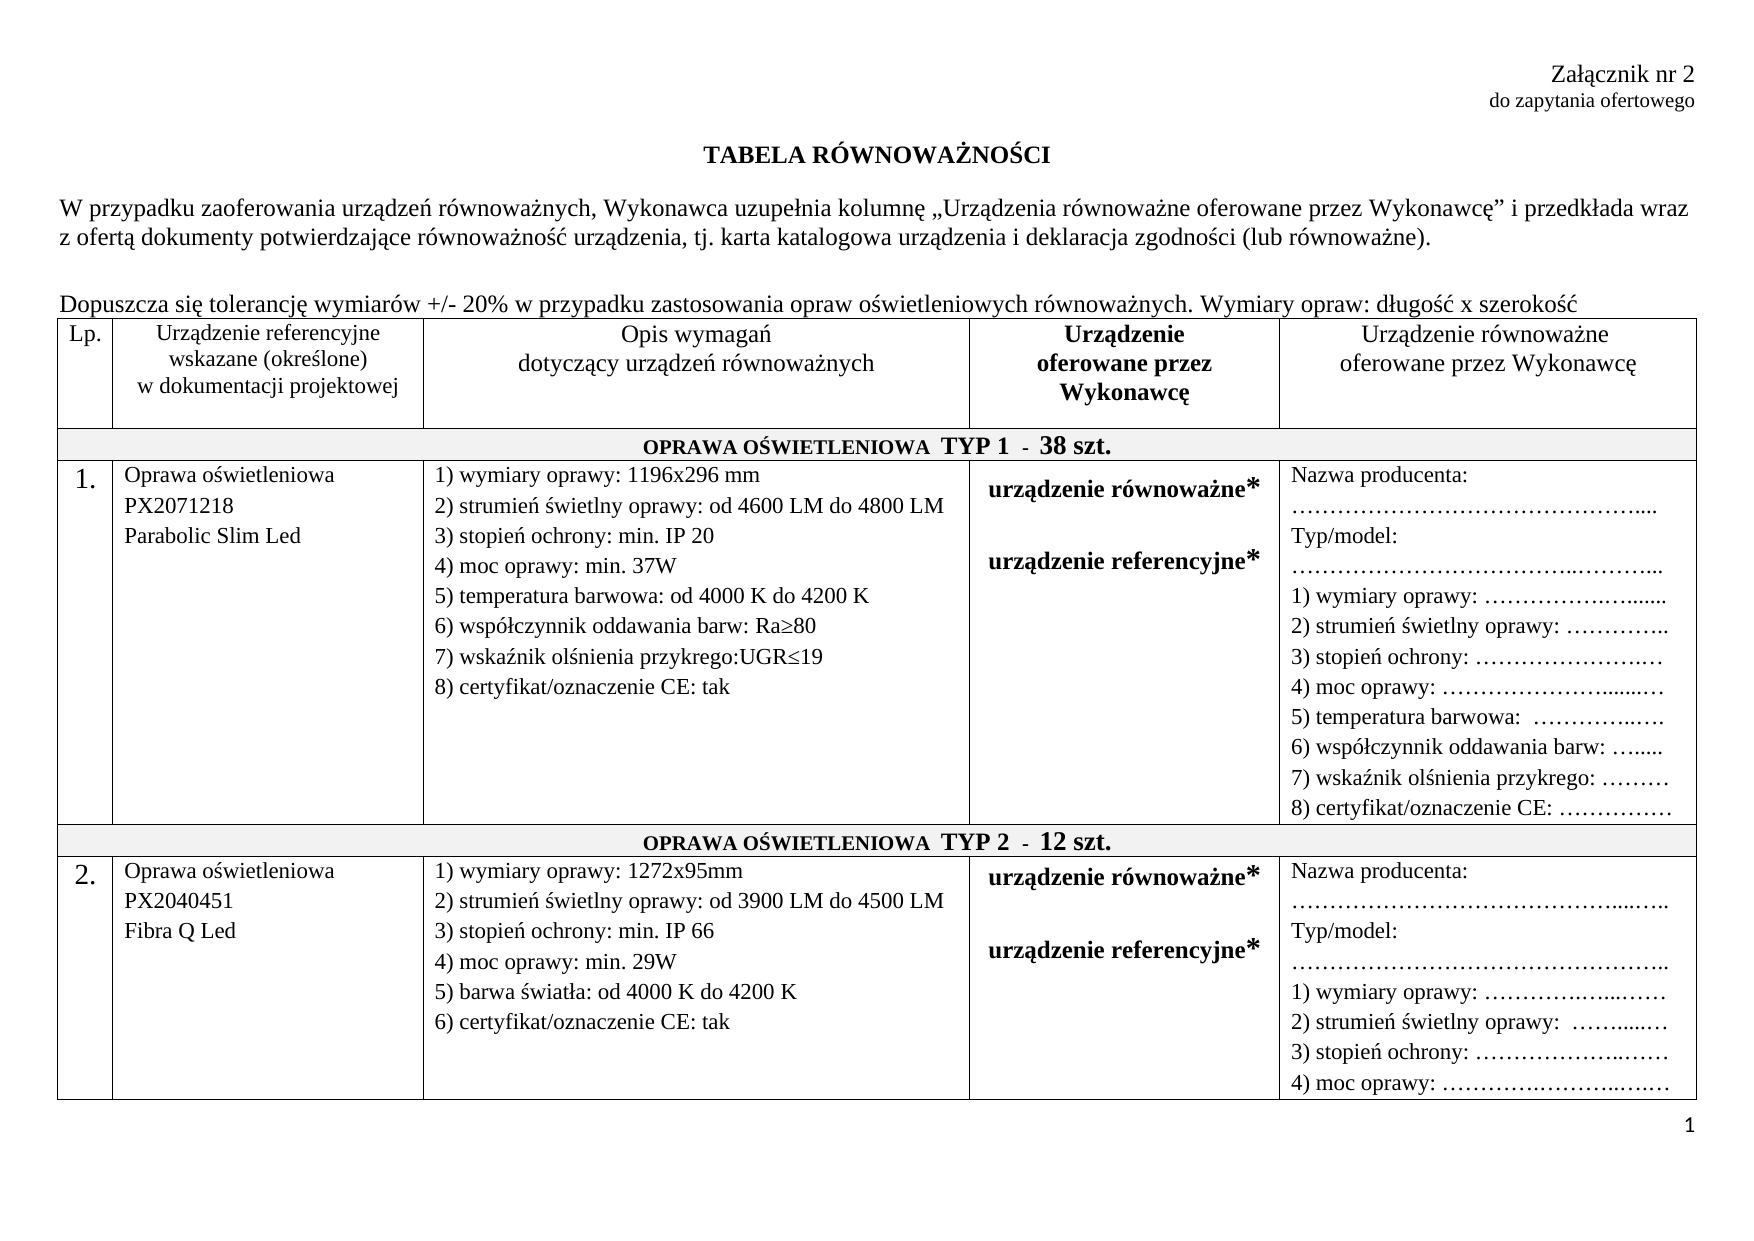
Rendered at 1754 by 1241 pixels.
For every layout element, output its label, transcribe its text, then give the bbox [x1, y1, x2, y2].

text Załącznik nr 2 [59, 59, 1695, 88]
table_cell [113, 857, 423, 1099]
table_cell OPRAWA OŚWIETLENIOWA TYP 2 - 12 szt. [58, 825, 1696, 856]
table_cell Nazwa producenta: ……………………………………….... Typ/model: ………………………………..………... 1) wymiary oprawy: …………….…....... 2) strumień świetlny oprawy: ………….. 3) stopień ochrony: ………………….… 4) moc oprawy: ………………….......… 5) temperatura barwowa: …………..…. 6) współczynnik oddawania barw: …..... 7) wskaźnik olśnienia przykrego: ……… 8) certyfikat/oznaczenie CE: …………… [1280, 461, 1696, 824]
table_header Lp. [58, 319, 112, 428]
table_cell OPRAWA OŚWIETLENIOWA TYP 1 - 38 szt. [58, 429, 1696, 460]
text do zapytania ofertowego [59, 88, 1695, 112]
table_cell 1) wymiary oprawy: 1196x296 mm 2) strumień świetlny oprawy: od 4600 LM do 4800 LM 3) stopień ochrony: min. IP 20 4) moc oprawy: min. 37W 5) temperatura barwowa: od 4000 K do 4200 K 6) współczynnik oddawania barw: Ra≥80 7) wskaźnik olśnienia przykrego:UGR≤19 8) certyfikat/oznaczenie CE: tak [424, 461, 969, 824]
table_cell urządzenie równoważne* urządzenie referencyjne* [970, 461, 1279, 824]
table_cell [970, 857, 1279, 1099]
text TABELA RÓWNOWAŻNOŚCI [59, 141, 1695, 169]
text W przypadku zaoferowania urządzeń równoważnych, Wykonawca uzupełnia kolumnę „Urządzenia równoważne oferowane przez Wykonawcę” i przedkłada wraz z ofertą dokumenty potwierdzające równoważność urządzenia, tj. karta katalogowa urządzenia i deklaracja zgodności (lub równoważne). [59, 193, 1695, 251]
list Dopuszcza się tolerancję wymiarów +/- 20% w przypadku zastosowania opraw oświetleniowych równoważnych. Wymiary opraw: długość x szerokość [59, 289, 1695, 318]
table_header Urządzenie oferowane przez Wykonawcę [970, 319, 1279, 428]
table_cell Oprawa oświetleniowa PX2071218 Parabolic Slim Led [113, 461, 423, 824]
table_header Opis wymagań dotyczący urządzeń równoważnych [424, 319, 969, 428]
table_header Urządzenie referencyjne wskazane (określone) w dokumentacji projektowej [113, 319, 423, 428]
table_cell 1. [58, 461, 112, 824]
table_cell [424, 857, 969, 1099]
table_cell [1280, 857, 1696, 1099]
table_cell 2. [58, 857, 112, 1099]
table_header Urządzenie równoważne oferowane przez Wykonawcę [1280, 319, 1696, 428]
